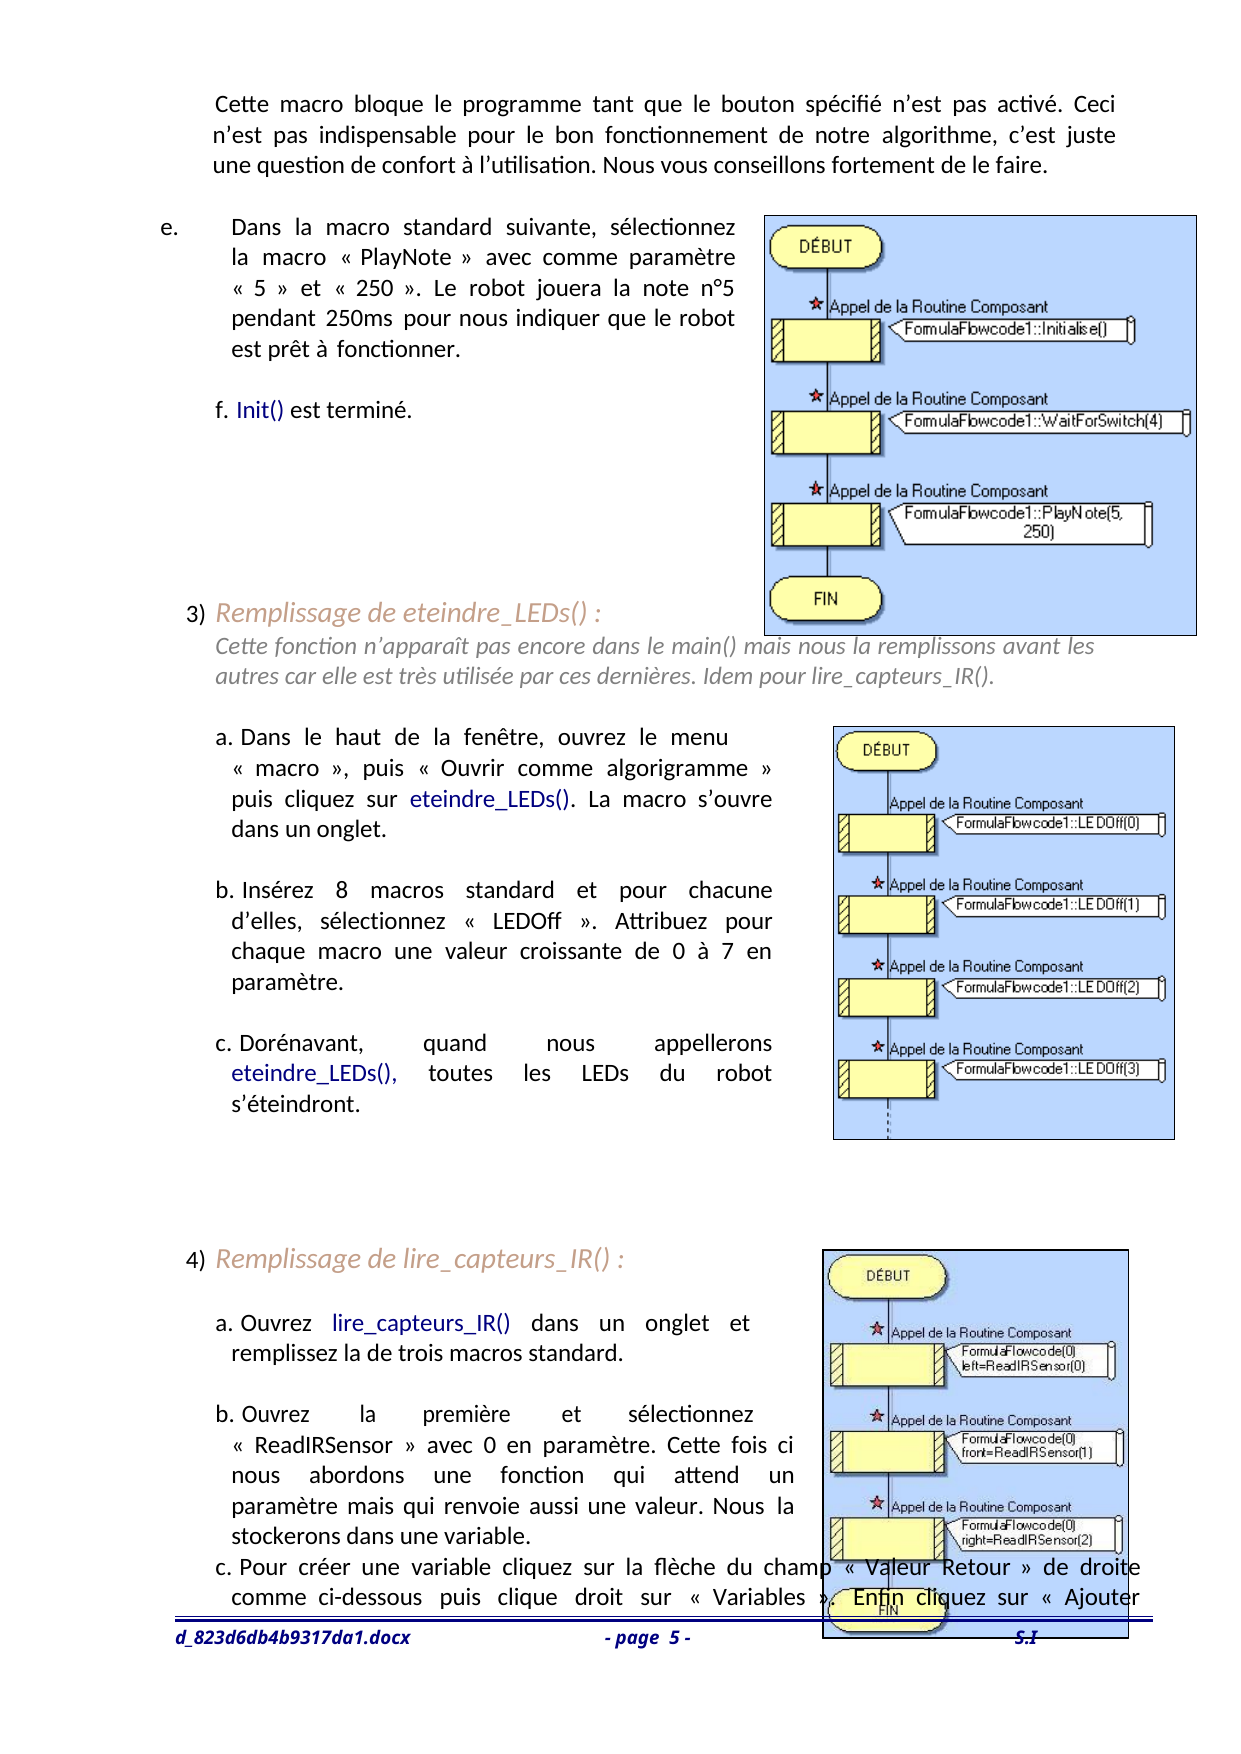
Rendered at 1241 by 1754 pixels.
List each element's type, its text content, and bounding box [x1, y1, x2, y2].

list Ouvrez la première et sélectionnez [215, 1398, 1153, 1429]
list Dans la macro standard suivante, sélectionnez la macro « PlayNote » avec comme paramètre « 5 » et « 250 ». Le robot jouera la note n°5 pendant 250ms pour nous indiquer que le robot est prêt à fonctionner. [160, 211, 736, 363]
picture [824, 1276, 1128, 1398]
picture [824, 1429, 1128, 1551]
subtitle Remplissage de lire_capteurs_IR() : [186, 1241, 1153, 1276]
picture [765, 216, 1196, 635]
text « macro », puis « Ouvrir comme algorigramme » puis cliquez sur eteindre_LEDs(). La macro s’ouvre dans un onglet. [231, 752, 773, 844]
picture [834, 727, 1174, 1139]
list Insérez 8 macros standard et pour chacune d’elles, sélectionnez « LEDOff ». Attribuez pour chaque macro une valeur croissante de 0 à 7 en paramètre. [215, 874, 773, 996]
list Ouvrez lire_capteurs_IR() dans un onglet et remplissez la de trois macros standard. [215, 1307, 794, 1368]
subtitle Remplissage de eteindre_LEDs() : [186, 594, 1153, 630]
list Init() est terminé. [215, 394, 1153, 424]
list Dans le haut de la fenêtre, ouvrez le menu [215, 722, 1153, 752]
picture [824, 1622, 1128, 1637]
text Cette macro bloque le programme tant que le bouton spécifié n’est pas activé. Ceci n’est pas indispensable pour le bon fonctionnement de notre algorithme, c’est juste une question de confort à l’utilisation. Nous vous conseillons fortement de le faire. [212, 89, 1116, 180]
list Dorénavant, quand nous appellerons eteindre_LEDs(), toutes les LEDs du robot s’éteindront. [215, 1027, 772, 1118]
text « ReadIRSensor » avec 0 en paramètre. Cette fois ci nous abordons une fonction qui attend un paramètre mais qui renvoie aussi une valeur. Nous la stockerons dans une variable. [231, 1429, 794, 1551]
text Cette fonction n’apparaît pas encore dans le main() mais nous la remplissons avant les autres car elle est très utilisée par ces dernières. Idem pour lire_capteurs_IR(). [215, 630, 1140, 691]
picture [824, 1612, 1128, 1616]
